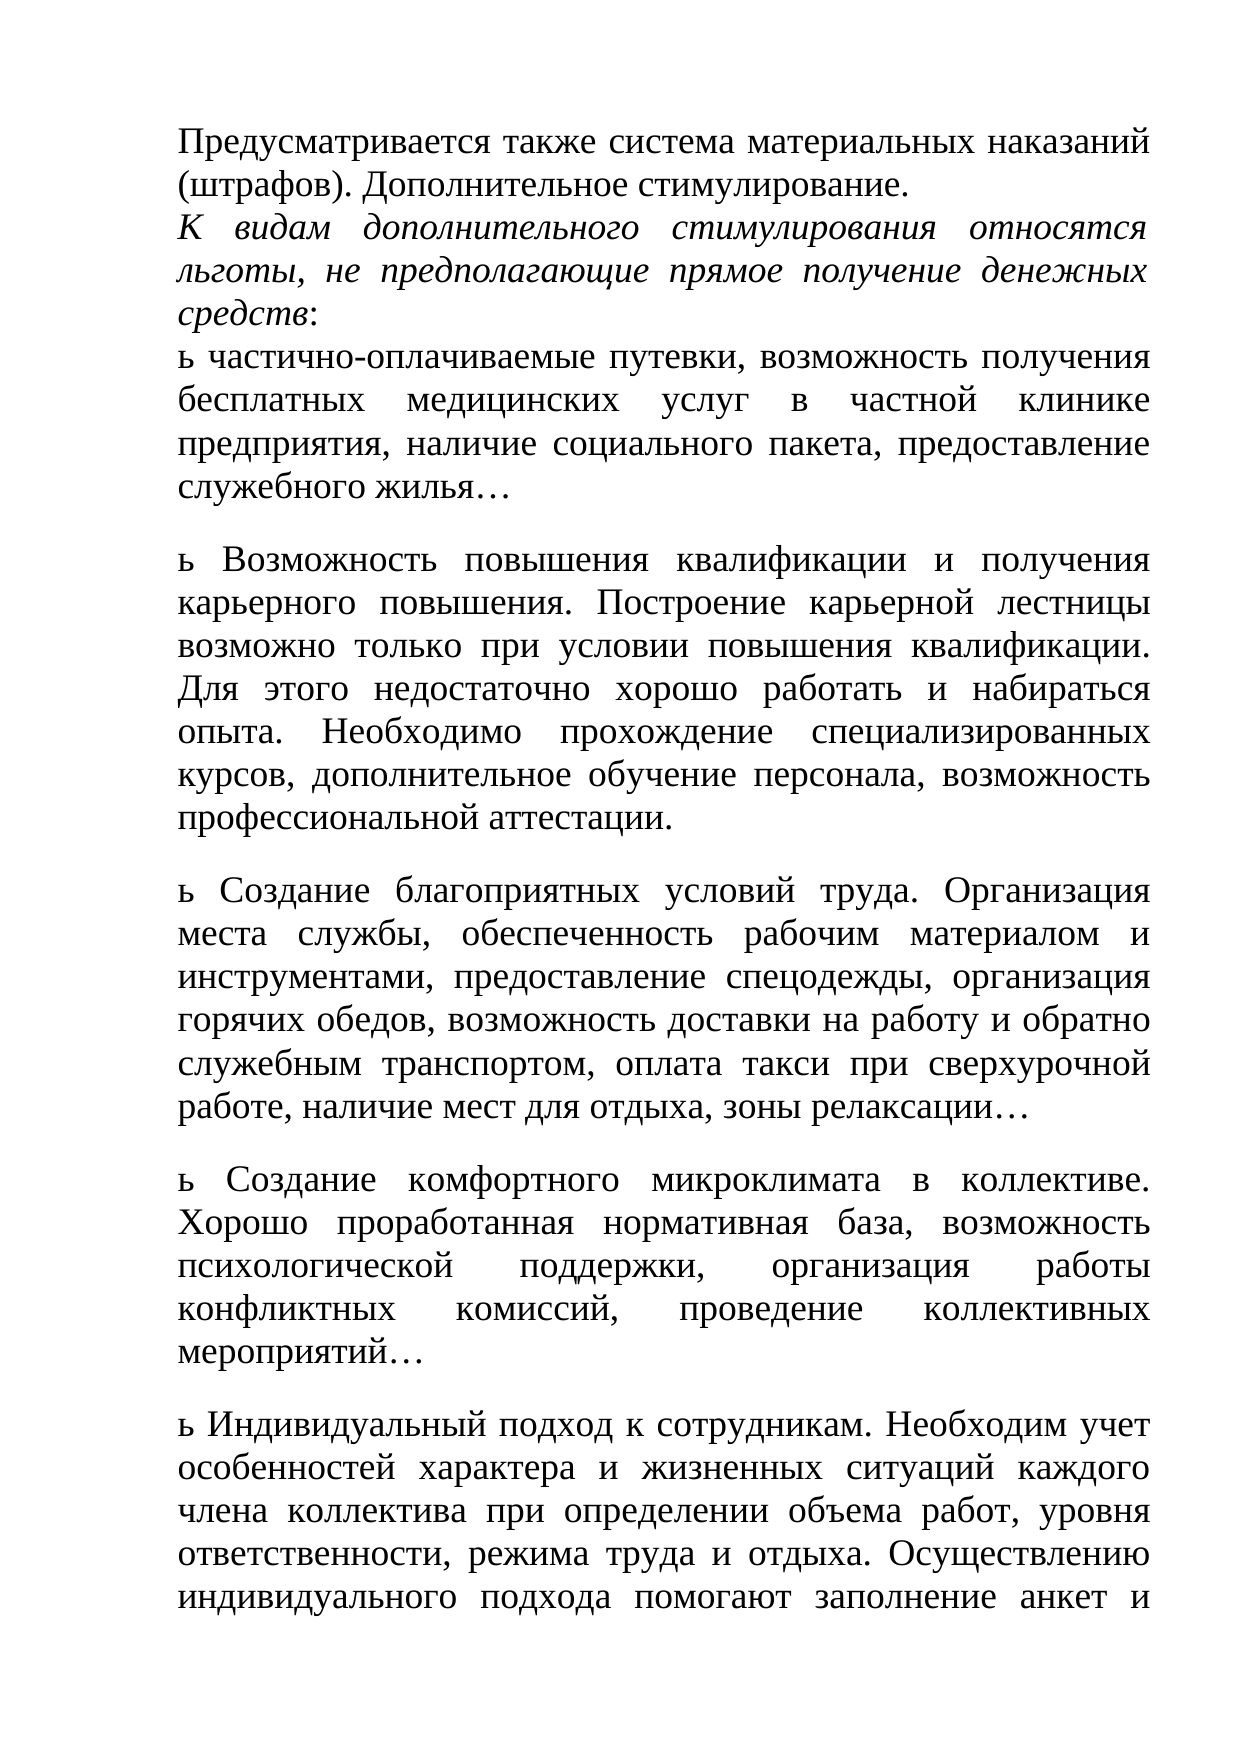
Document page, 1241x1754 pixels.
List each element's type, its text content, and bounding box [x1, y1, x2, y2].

text ь Возможность повышения квалификации и получения карьерного повышения. Построение карьерной лестницы возможно только при условии повышения квалификации. Для этого недостаточно хорошо работать и набираться опыта. Необходимо прохождение специализированных курсов, дополнительное обучение персонала, возможность профессиональной аттестации. [177, 536, 1152, 838]
text ь Создание благоприятных условий труда. Организация места службы, обеспеченность рабочим материалом и инструментами, предоставление спецодежды, организация горячих обедов, возможность доставки на работу и обратно служебным транспортом, оплата такси при сверхурочной работе, наличие мест для отдыха, зоны релаксации… [177, 867, 1152, 1126]
text К видам дополнительного стимулирования относятся льготы, не предполагающие прямое получение денежных средств: [177, 204, 1152, 334]
text ь Создание комфортного микроклимата в коллективе. Хорошо проработанная нормативная база, возможность психологической поддержки, организация работы конфликтных комиссий, проведение коллективных мероприятий… [177, 1156, 1152, 1372]
text ь частично-оплачиваемые путевки, возможность получения бесплатных медицинских услуг в частной клинике предприятия, наличие социального пакета, предоставление служебного жилья… [177, 334, 1152, 506]
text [177, 118, 1152, 204]
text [177, 1401, 1152, 1617]
